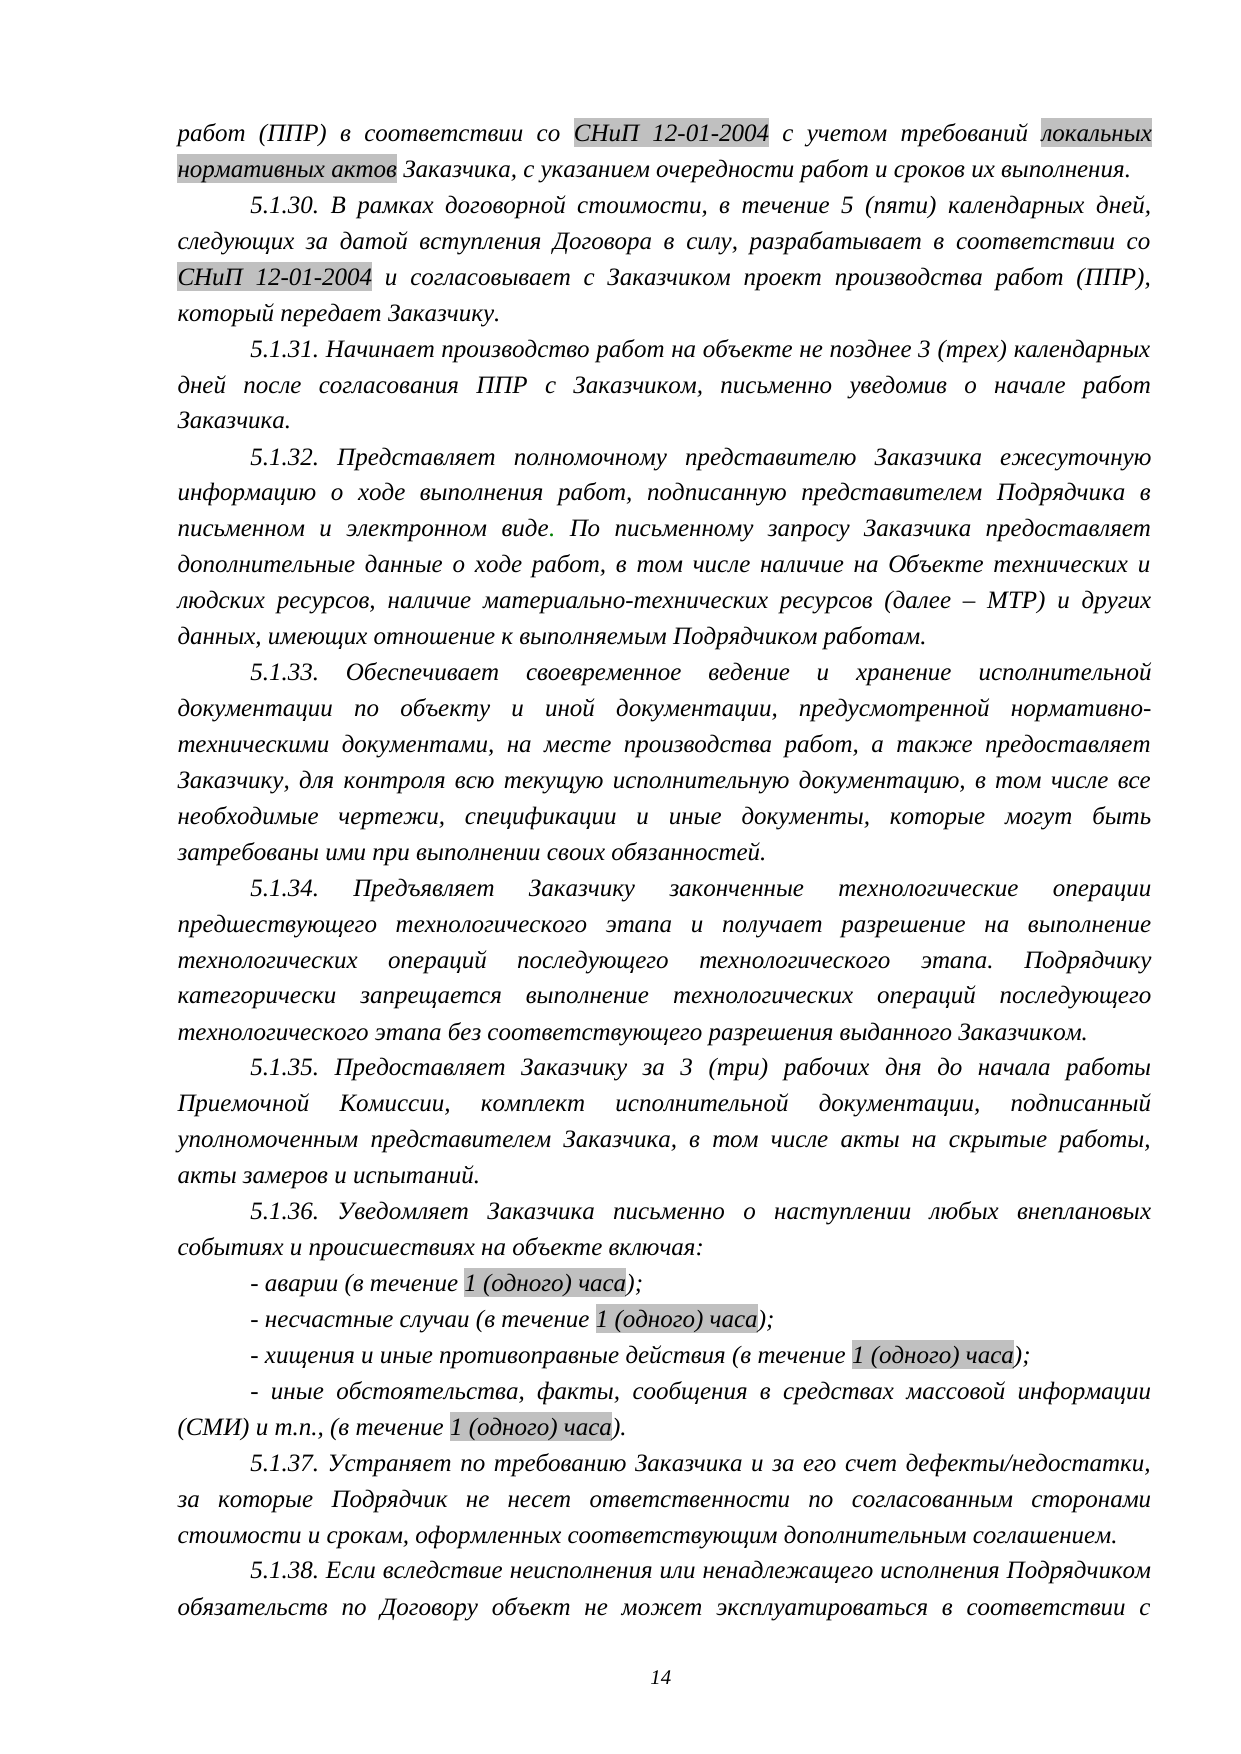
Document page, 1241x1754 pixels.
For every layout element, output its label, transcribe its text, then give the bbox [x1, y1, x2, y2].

text 5.1.33. Обеспечивает своевременное ведение и хранение исполнительной документации по объекту и иной документации, предусмотренной нормативно-техническими документами, на месте производства работ, а также предоставляет Заказчику, для контроля всю текущую исполнительную документацию, в том числе все необходимые чертежи, спецификации и иные документы, которые могут быть затребованы ими при выполнении своих обязанностей. [177, 657, 1152, 866]
text - аварии (в течение 1 (одного) часа); [177, 1268, 464, 1297]
text 5.1.35. Предоставляет Заказчику за 3 (три) рабочих дня до начала работы Приемочной Комиссии, комплект исполнительной документации, подписанный уполномоченным представителем Заказчика, в том числе акты на скрытые работы, акты замеров и испытаний. [177, 1052, 1152, 1189]
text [177, 118, 1152, 183]
text 5.1.30. В рамках договорной стоимости, в течение 5 (пяти) календарных дней, следующих за датой вступления Договора в силу, разрабатывает в соответствии со СНиП 12-01-2004 и согласовывает с Заказчиком проект производства работ (ППР), который передает Заказчику. [177, 190, 1152, 327]
text - хищения и иные противоправные действия (в течение 1 (одного) часа); [177, 1340, 852, 1369]
text - иные обстоятельства, факты, сообщения в средствах массовой информации (СМИ) и т.п., (в течение 1 (одного) часа). [177, 1376, 1152, 1441]
text - аварии (в течение 1 (одного) часа); [626, 1268, 1152, 1297]
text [177, 1556, 1152, 1620]
text - несчастные случаи (в течение 1 (одного) часа); [758, 1304, 1152, 1333]
text 5.1.37. Устраняет по требованию Заказчика и за его счет дефекты/недостатки, за которые Подрядчик не несет ответственности по согласованным сторонами стоимости и срокам, оформленных соответствующим дополнительным соглашением. [177, 1448, 1152, 1548]
text 5.1.34. Предъявляет Заказчику законченные технологические операции предшествующего технологического этапа и получает разрешение на выполнение технологических операций последующего технологического этапа. Подрядчику категорически запрещается выполнение технологических операций последующего технологического этапа без соответствующего разрешения выданного Заказчиком. [177, 873, 1152, 1045]
text 5.1.32. Представляет полномочному представителю Заказчика ежесуточную информацию о ходе выполнения работ, подписанную представителем Подрядчика в письменном и электронном виде. По письменному запросу Заказчика предоставляет дополнительные данные о ходе работ, в том числе наличие на Объекте технических и людских ресурсов, наличие материально-технических ресурсов (далее – МТР) и других данных, имеющих отношение к выполняемым Подрядчиком работам. [177, 442, 1152, 650]
text 5.1.31. Начинает производство работ на объекте не позднее 3 (трех) календарных дней после согласования ППР с Заказчиком, письменно уведомив о начале работ Заказчика. [177, 334, 1152, 434]
text 5.1.36. Уведомляет Заказчика письменно о наступлении любых внеплановых событиях и происшествиях на объекте включая: [177, 1196, 1152, 1261]
text - несчастные случаи (в течение 1 (одного) часа); [177, 1304, 596, 1333]
